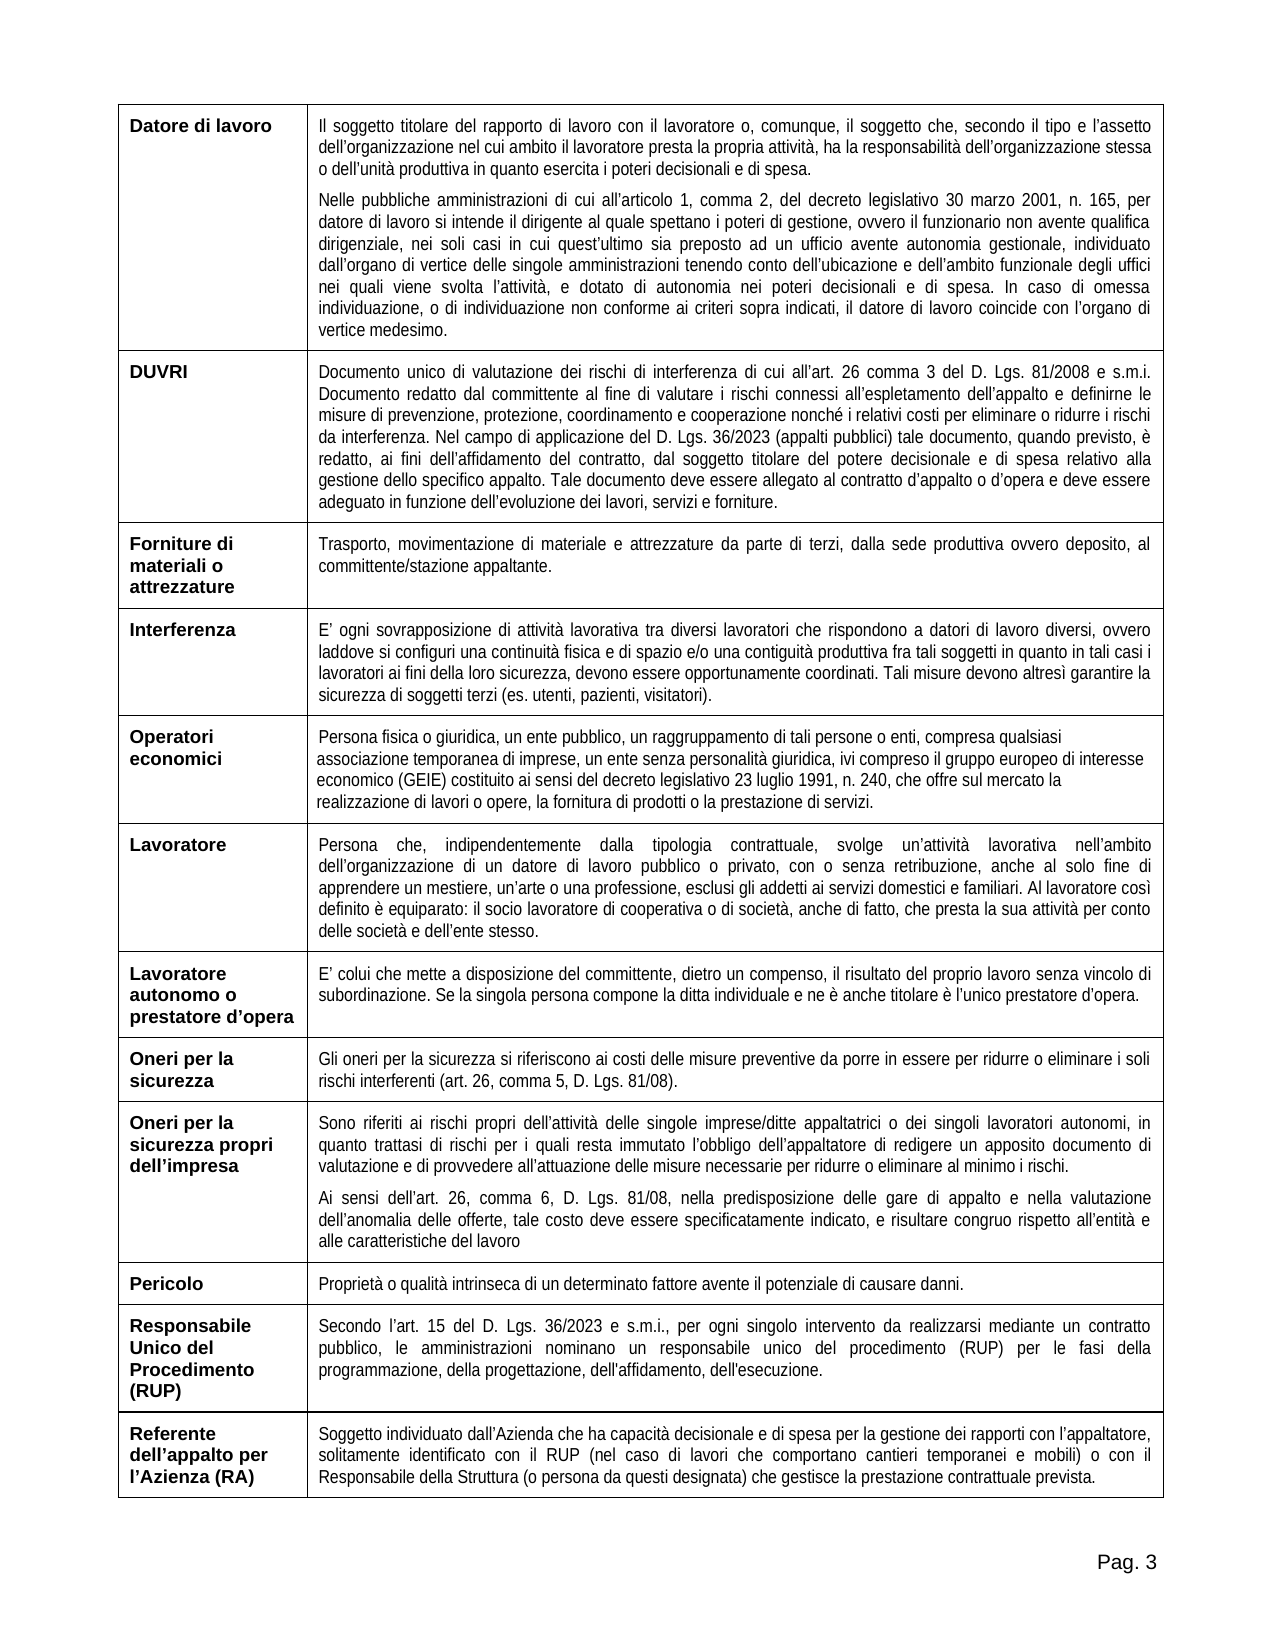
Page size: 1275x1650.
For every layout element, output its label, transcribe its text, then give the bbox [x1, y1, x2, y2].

table_cell Lavoratore autonomo o prestatore d’opera [119, 952, 307, 1037]
table_cell Trasporto, movimentazione di materiale e attrezzature da parte di terzi, dalla sede produttiva ovvero deposito, al committente/stazione appaltante. [308, 523, 1163, 608]
table_cell Lavoratore [119, 824, 307, 951]
table_cell Soggetto individuato dall’Azienda che ha capacità decisionale e di spesa per la gestione dei rapporti con l’appaltatore, solitamente identificato con il RUP (nel caso di lavori che comportano cantieri temporanei e mobili) o con il Responsabile della Struttura (o persona da questi designata) che gestisce la prestazione contrattuale prevista. [308, 1413, 1163, 1497]
table_cell Proprietà o qualità intrinseca di un determinato fattore avente il potenziale di causare danni. [308, 1263, 1163, 1304]
table_cell Gli oneri per la sicurezza si riferiscono ai costi delle misure preventive da porre in essere per ridurre o eliminare i soli rischi interferenti (art. 26, comma 5, D. Lgs. 81/08). [308, 1038, 1163, 1101]
table_cell Oneri per la sicurezza [119, 1038, 307, 1101]
table_cell Operatori economici [119, 716, 307, 822]
table_cell DUVRI [119, 351, 307, 522]
table_cell Persona che, indipendentemente dalla tipologia contrattuale, svolge un’attività lavorativa nell’ambito dell’organizzazione di un datore di lavoro pubblico o privato, con o senza retribuzione, anche al solo fine di apprendere un mestiere, un’arte o una professione, esclusi gli addetti ai servizi domestici e familiari. Al lavoratore così definito è equiparato: il socio lavoratore di cooperativa o di società, anche di fatto, che presta la sua attività per conto delle società e dell’ente stesso. [308, 824, 1163, 951]
table_cell Interferenza [119, 609, 307, 715]
table_cell Persona fisica o giuridica, un ente pubblico, un raggruppamento di tali persone o enti, compresa qualsiasi associazione temporanea di imprese, un ente senza personalità giuridica, ivi compreso il gruppo europeo di interesse economico (GEIE) costituito ai sensi del decreto legislativo 23 luglio 1991, n. 240, che offre sul mercato la realizzazione di lavori o opere, la fornitura di prodotti o la prestazione di servizi. [308, 716, 1163, 822]
table_cell E’ ogni sovrapposizione di attività lavorativa tra diversi lavoratori che rispondono a datori di lavoro diversi, ovvero laddove si configuri una continuità fisica e di spazio e/o una contiguità produttiva fra tali soggetti in quanto in tali casi i lavoratori ai fini della loro sicurezza, devono essere opportunamente coordinati. Tali misure devono altresì garantire la sicurezza di soggetti terzi (es. utenti, pazienti, visitatori). [308, 609, 1163, 715]
table_cell Secondo l’art. 15 del D. Lgs. 36/2023 e s.m.i., per ogni singolo intervento da realizzarsi mediante un contratto pubblico, le amministrazioni nominano un responsabile unico del procedimento (RUP) per le fasi della programmazione, della progettazione, dell'affidamento, dell'esecuzione. [308, 1305, 1163, 1411]
table_cell Sono riferiti ai rischi propri dell’attività delle singole imprese/ditte appaltatrici o dei singoli lavoratori autonomi, in quanto trattasi di rischi per i quali resta immutato l’obbligo dell’appaltatore di redigere un apposito documento di valutazione e di provvedere all’attuazione delle misure necessarie per ridurre o eliminare al minimo i rischi. Ai sensi dell’art. 26, comma 6, D. Lgs. 81/08, nella predisposizione delle gare di appalto e nella valutazione dell’anomalia delle offerte, tale costo deve essere specificatamente indicato, e risultare congruo rispetto all’entità e alle caratteristiche del lavoro [308, 1102, 1163, 1262]
table_cell Il soggetto titolare del rapporto di lavoro con il lavoratore o, comunque, il soggetto che, secondo il tipo e l’assetto dell’organizzazione nel cui ambito il lavoratore presta la propria attività, ha la responsabilità dell’organizzazione stessa o dell’unità produttiva in quanto esercita i poteri decisionali e di spesa. Nelle pubbliche amministrazioni di cui all’articolo 1, comma 2, del decreto legislativo 30 marzo 2001, n. 165, per datore di lavoro si intende il dirigente al quale spettano i poteri di gestione, ovvero il funzionario non avente qualifica dirigenziale, nei soli casi in cui quest’ultimo sia preposto ad un ufficio avente autonomia gestionale, individuato dall’organo di vertice delle singole amministrazioni tenendo conto dell’ubicazione e dell’ambito funzionale degli uffici nei quali viene svolta l’attività, e dotato di autonomia nei poteri decisionali e di spesa. In caso di omessa individuazione, o di individuazione non conforme ai criteri sopra indicati, il datore di lavoro coincide con l’organo di vertice medesimo. [308, 105, 1163, 350]
table_cell Oneri per la sicurezza propri dell’impresa [119, 1102, 307, 1262]
table_cell Responsabile Unico del Procedimento (RUP) [119, 1305, 307, 1411]
table_cell Datore di lavoro [119, 105, 307, 350]
table_cell Referente dell’appalto per l’Azienza (RA) [119, 1413, 307, 1497]
table_cell Pericolo [119, 1263, 307, 1304]
table_cell Forniture di materiali o attrezzature [119, 523, 307, 608]
table_cell Documento unico di valutazione dei rischi di interferenza di cui all’art. 26 comma 3 del D. Lgs. 81/2008 e s.m.i. Documento redatto dal committente al fine di valutare i rischi connessi all’espletamento dell’appalto e definirne le misure di prevenzione, protezione, coordinamento e cooperazione nonché i relativi costi per eliminare o ridurre i rischi da interferenza. Nel campo di applicazione del D. Lgs. 36/2023 (appalti pubblici) tale documento, quando previsto, è redatto, ai fini dell’affidamento del contratto, dal soggetto titolare del potere decisionale e di spesa relativo alla gestione dello specifico appalto. Tale documento deve essere allegato al contratto d’appalto o d’opera e deve essere adeguato in funzione dell’evoluzione dei lavori, servizi e forniture. [308, 351, 1163, 522]
table_cell E’ colui che mette a disposizione del committente, dietro un compenso, il risultato del proprio lavoro senza vincolo di subordinazione. Se la singola persona compone la ditta individuale e ne è anche titolare è l’unico prestatore d’opera. [308, 952, 1163, 1037]
